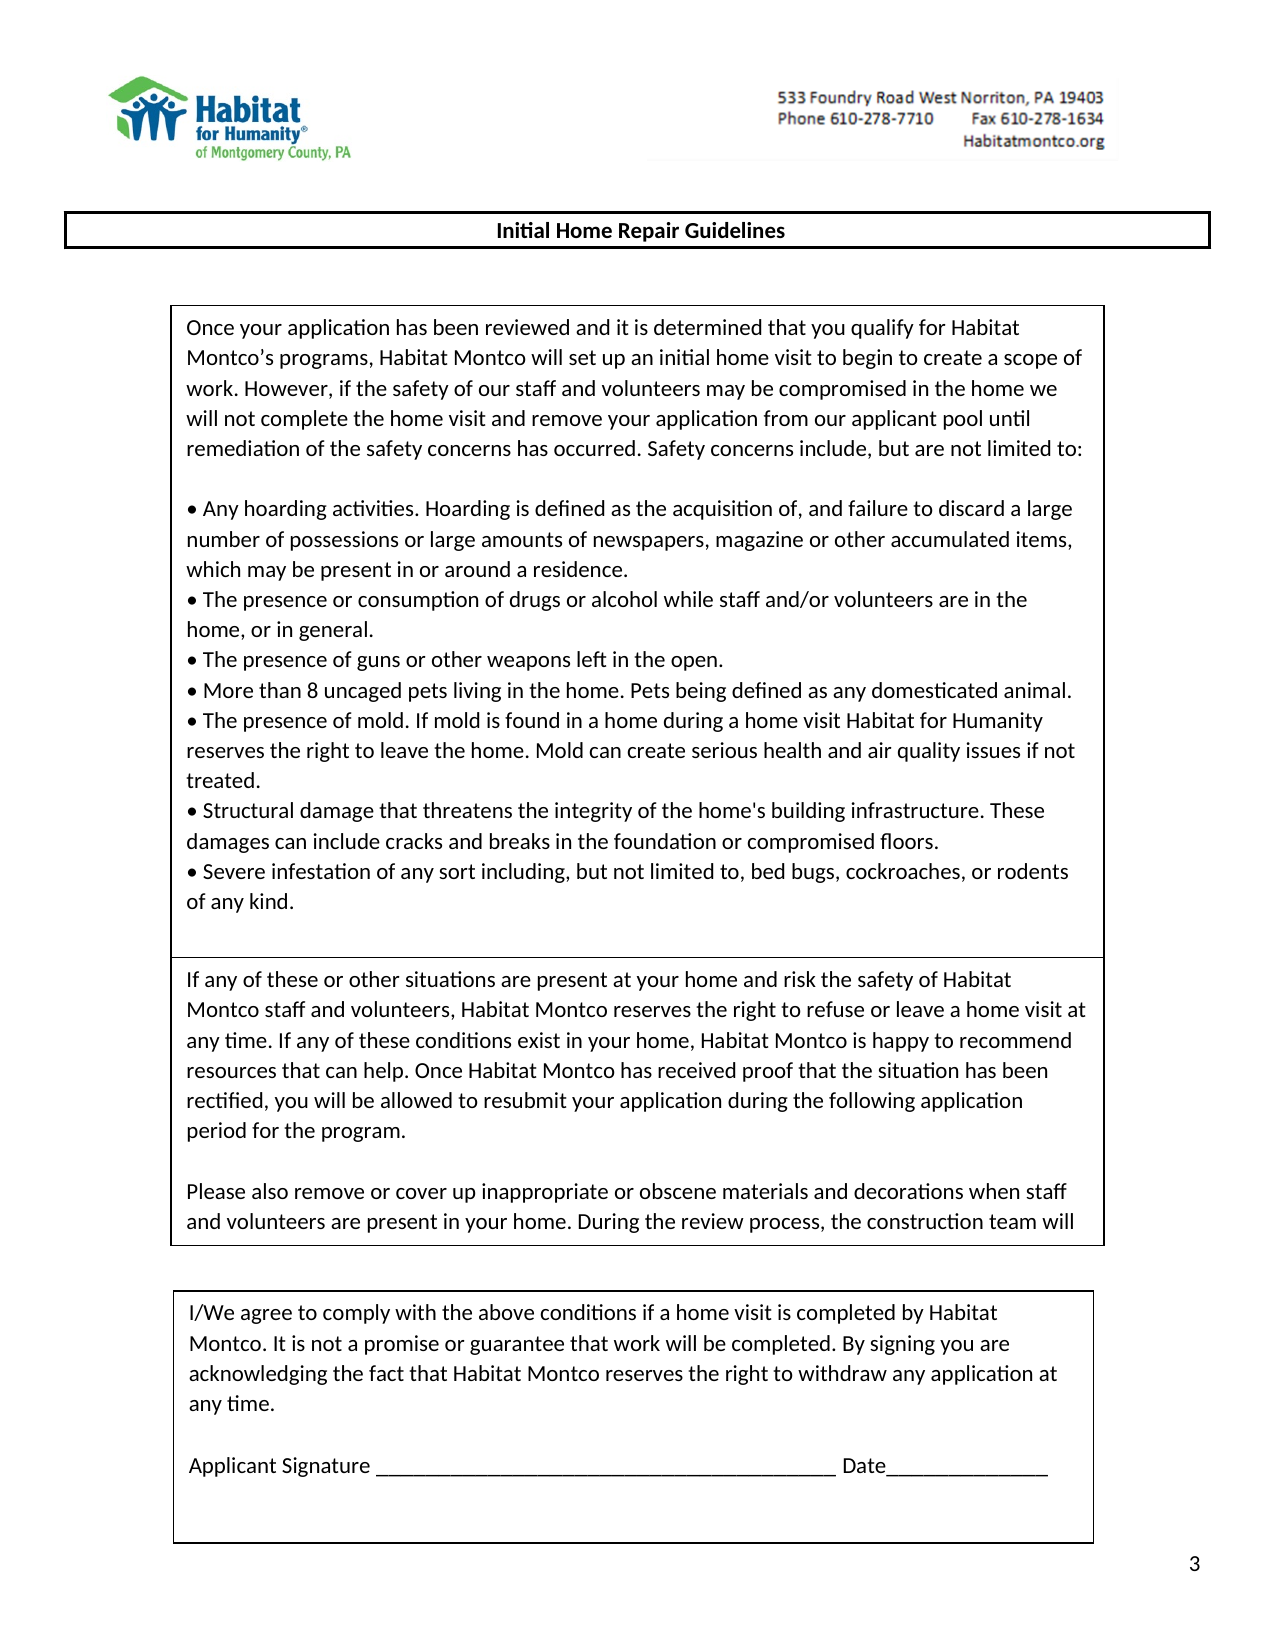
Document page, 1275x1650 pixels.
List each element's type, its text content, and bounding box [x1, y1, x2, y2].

picture [106, 75, 353, 162]
picture [647, 78, 1121, 162]
text Initial Home Repair Guidelines [67, 214, 1208, 246]
